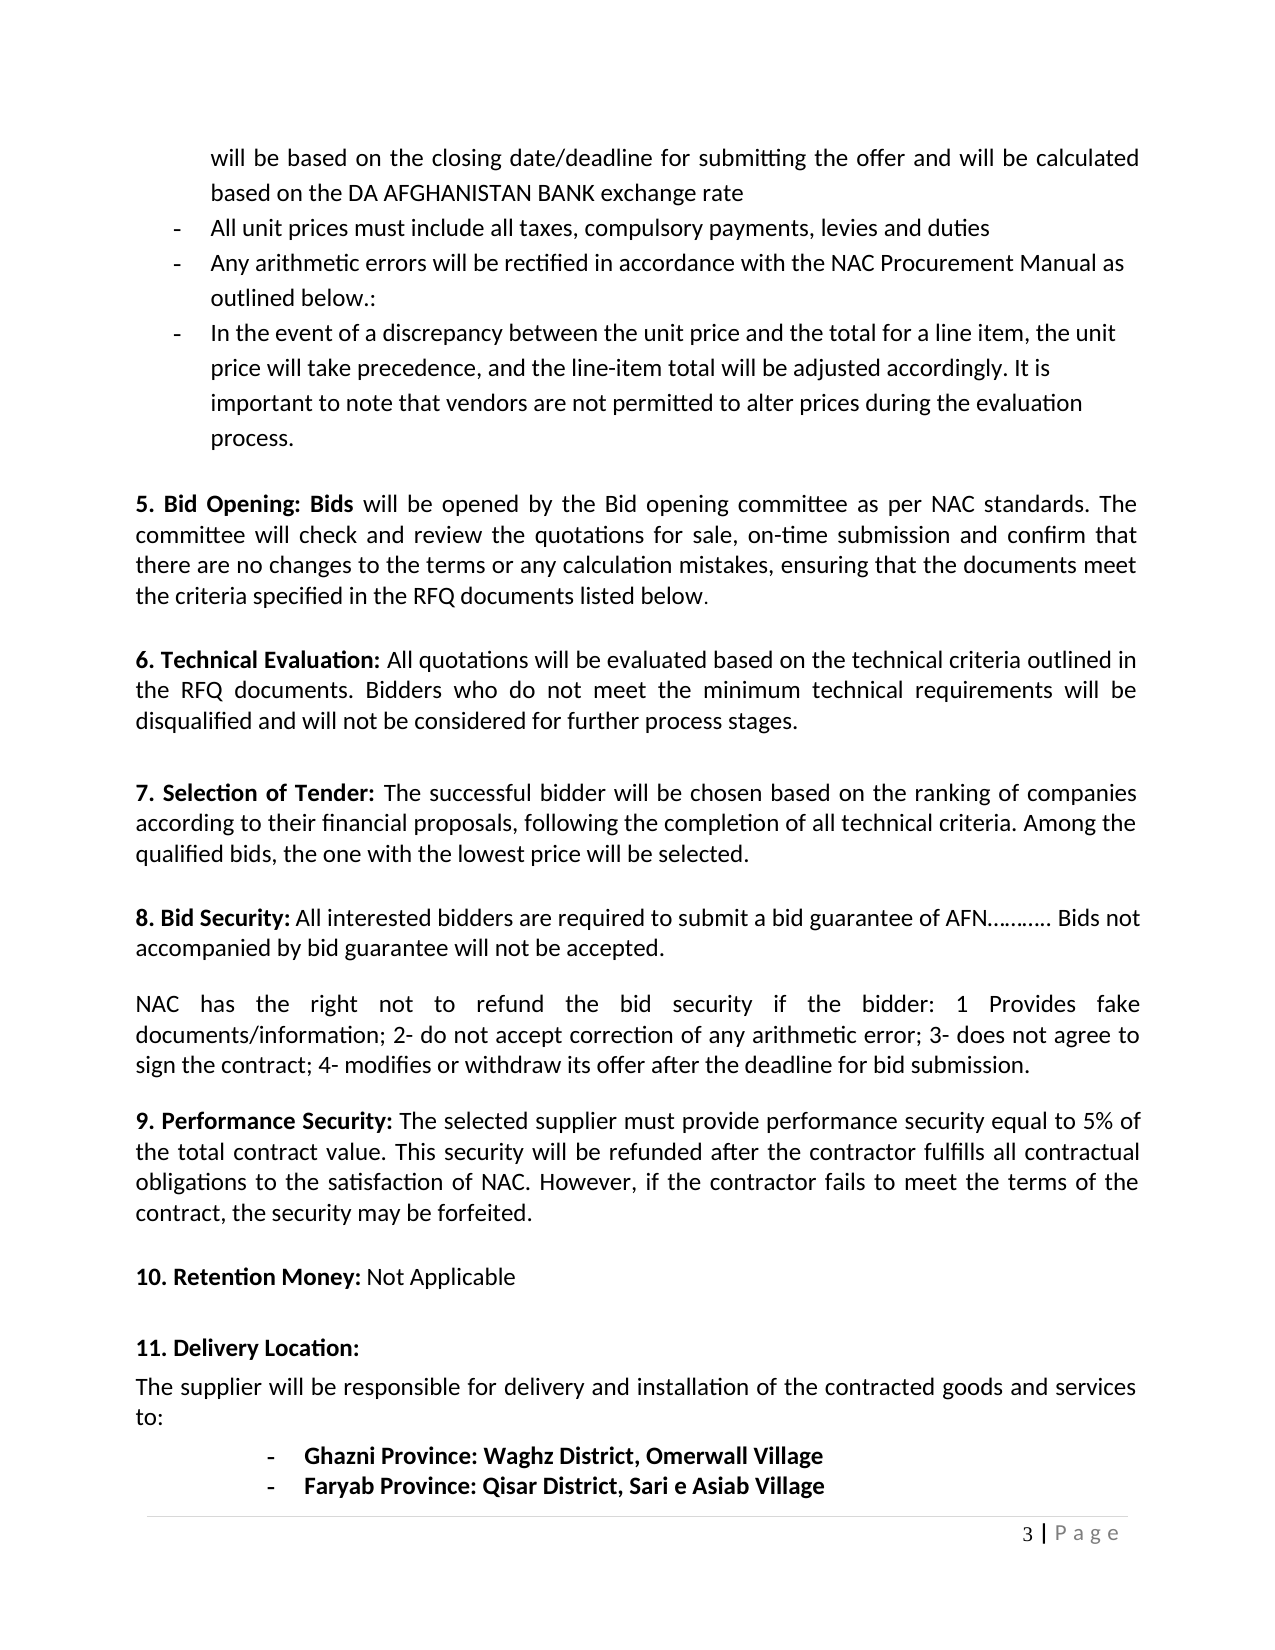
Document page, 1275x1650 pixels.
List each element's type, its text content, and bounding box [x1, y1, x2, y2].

list Faryab Province: Qisar District, Sari e Asiab Village [267, 1470, 1138, 1501]
text 9. Performance Security: The selected supplier must provide performance security equal to 5% of the total contract value. This security will be refunded after the contractor fulfills all contractual obligations to the satisfaction of NAC. However, if the contractor fails to meet the terms of the contract, the security may be forfeited. [135, 1105, 1142, 1227]
list In the event of a discrepancy between the unit price and the total for a line item, the unit price will take precedence, and the line-item total will be adjusted accordingly. It is important to note that vendors are not permitted to alter prices during the evaluation process. [173, 317, 1142, 452]
text 6. Technical Evaluation: All quotations will be evaluated based on the technical criteria outlined in the RFQ documents. Bidders who do not meet the minimum technical requirements will be disqualified and will not be considered for further process stages. [135, 644, 1138, 736]
text 8. Bid Security: All interested bidders are required to submit a bid guarantee of AFN……….. Bids not accompanied by bid guarantee will not be accepted. [135, 902, 1142, 963]
list Ghazni Province: Waghz District, Omerwall Village [267, 1440, 1138, 1470]
list Any arithmetic errors will be rectified in accordance with the NAC Procurement Manual as outlined below.: [173, 247, 1142, 312]
list All unit prices must include all taxes, compulsory payments, levies and duties [173, 212, 1142, 242]
text 11. Delivery Location: [135, 1332, 696, 1363]
text The supplier will be responsible for delivery and installation of the contracted goods and services to: [135, 1371, 1138, 1432]
text 7. Selection of Tender: The successful bidder will be chosen based on the ranking of companies according to their financial proposals, following the completion of all technical criteria. Among the qualified bids, the one with the lowest price will be selected. [135, 777, 1138, 868]
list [173, 142, 1142, 207]
text 5. Bid Opening: Bids will be opened by the Bid opening committee as per NAC standards. The committee will check and review the quotations for sale, on-time submission and confirm that there are no changes to the terms or any calculation mistakes, ensuring that the documents meet the criteria specified in the RFQ documents listed below. [135, 489, 1138, 611]
text NAC has the right not to refund the bid security if the bidder: 1 Provides fake documents/information; 2- do not accept correction of any arithmetic error; 3- does not agree to sign the contract; 4- modifies or withdraw its offer after the deadline for bid submission. [135, 988, 1142, 1080]
text 10. Retention Money: Not Applicable [135, 1261, 1138, 1291]
